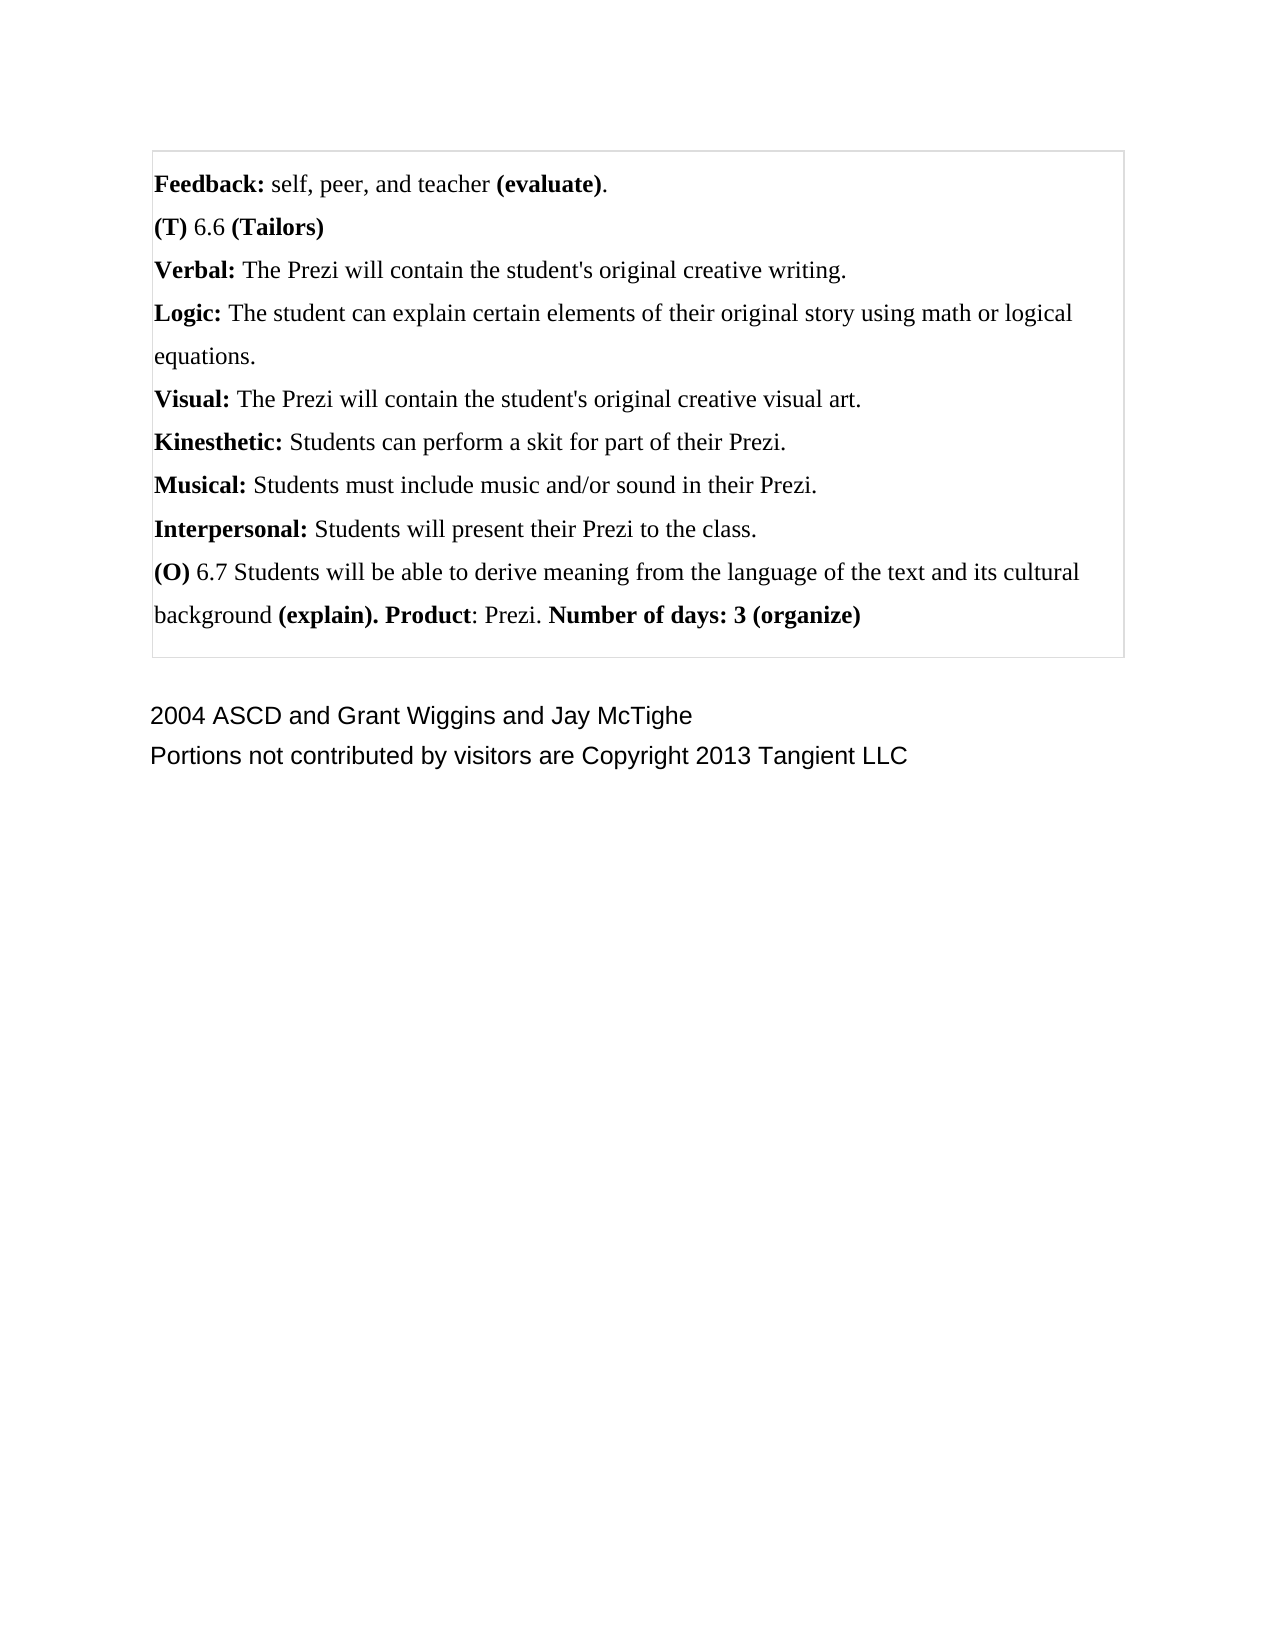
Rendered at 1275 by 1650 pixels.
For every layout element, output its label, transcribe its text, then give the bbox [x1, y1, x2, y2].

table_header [150, 150, 1125, 741]
text Portions not contributed by visitors are Copyright 2013 Tangient LLC [150, 741, 1125, 769]
